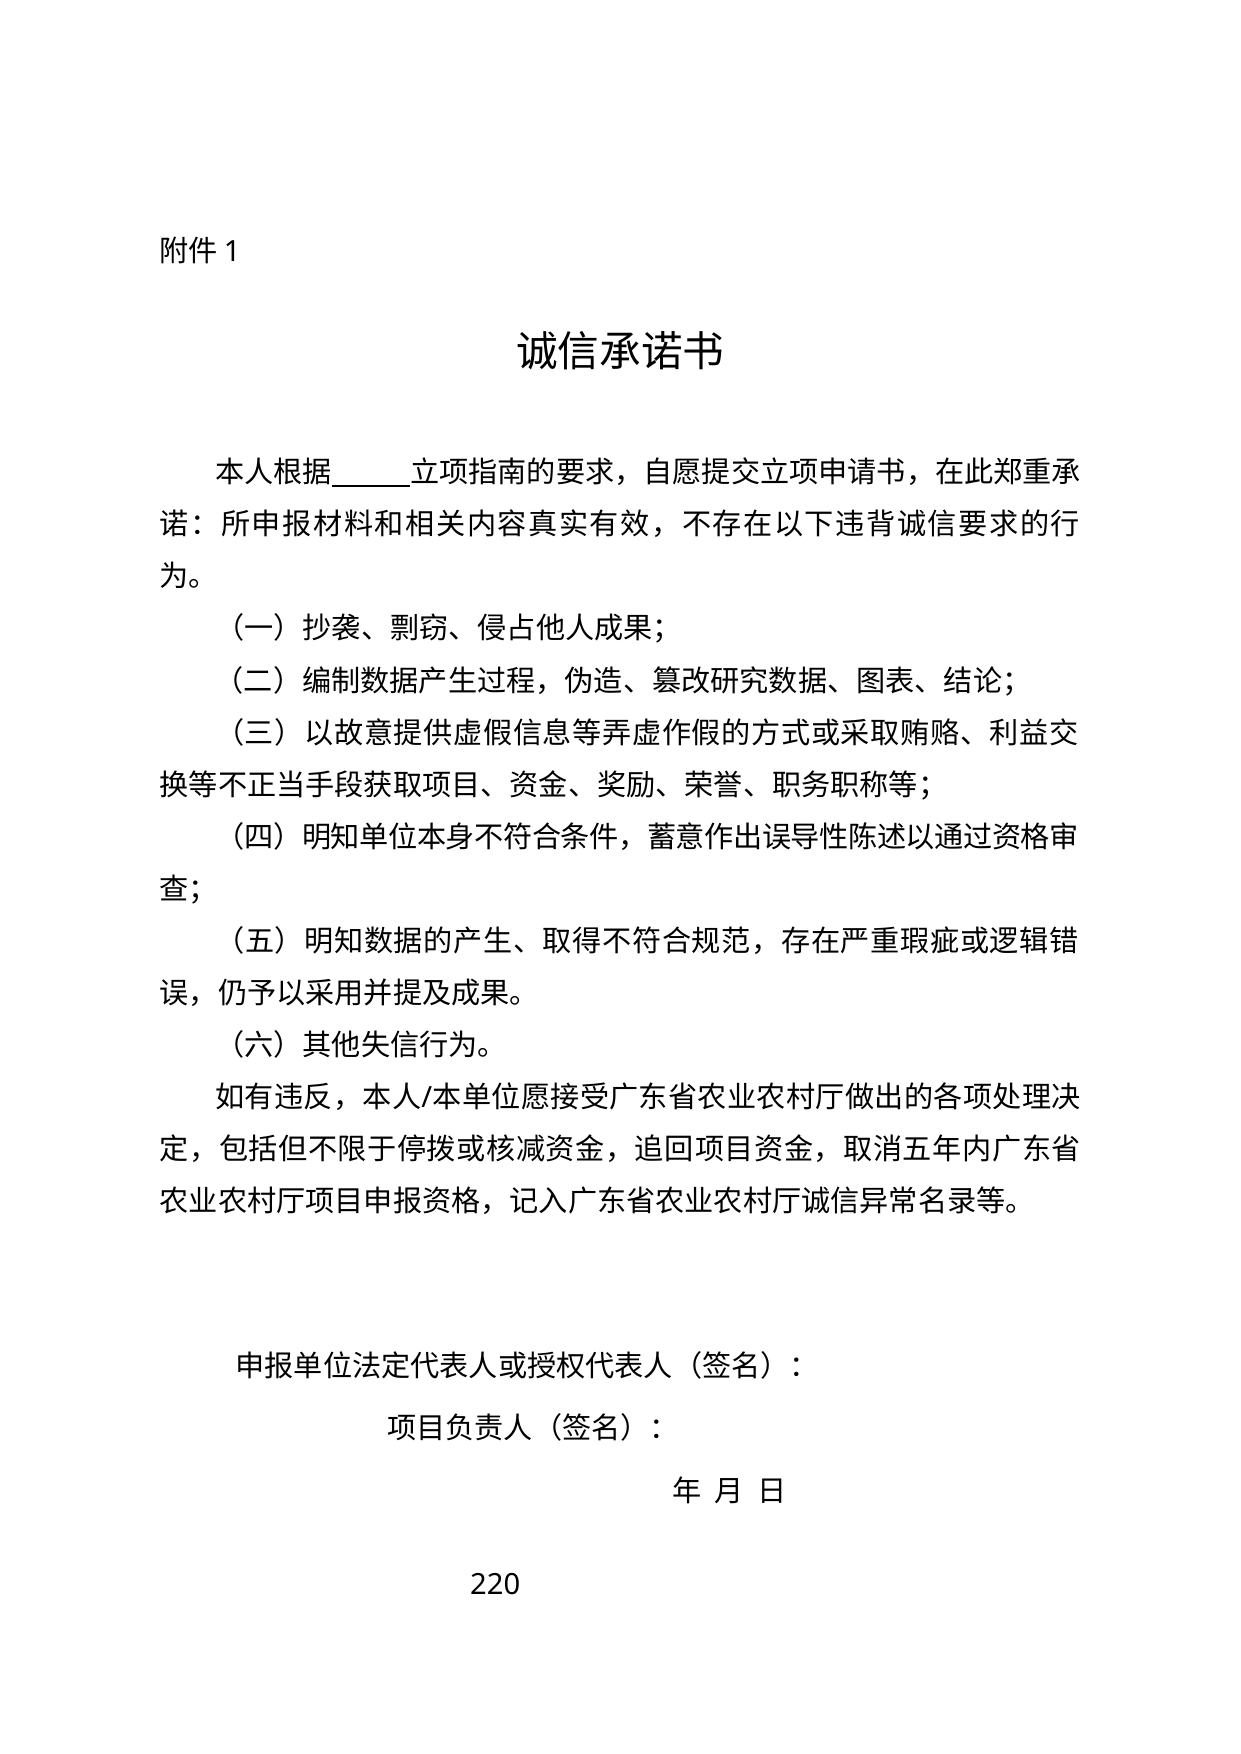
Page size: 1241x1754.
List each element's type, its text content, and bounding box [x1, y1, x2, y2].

text 附件1 [159, 220, 1081, 272]
text （一）抄袭、剽窃、侵占他人成果； [159, 597, 1081, 649]
text 申报单位法定代表人或授权代表人（签名）： [159, 1326, 1081, 1389]
text （六）其他失信行为。 [159, 1014, 1081, 1066]
text 如有违反，本人/本单位愿接受广东省农业农村厅做出的各项处理决定，包括但不限于停拨或核减资金，追回项目资金，取消五年内广东省农业农村厅项目申报资格，记入广东省农业农村厅诚信异常名录等。 [159, 1066, 1081, 1222]
text 诚信承诺书 [159, 324, 1081, 376]
text （三）以故意提供虚假信息等弄虚作假的方式或采取贿赂、利益交换等不正当手段获取项目、资金、奖励、荣誉、职务职称等； [159, 701, 1081, 806]
text 项目负责人（签名）： [159, 1389, 1081, 1451]
text （四）明知单位本身不符合条件，蓄意作出误导性陈述以通过资格审查； [159, 806, 1081, 910]
text （五）明知数据的产生、取得不符合规范，存在严重瑕疵或逻辑错误，仍予以采用并提及成果。 [159, 910, 1081, 1014]
text 年 月 日 [159, 1451, 1081, 1514]
text （二）编制数据产生过程，伪造、篡改研究数据、图表、结论； [159, 649, 1081, 701]
text 本人根据 立项指南的要求，自愿提交立项申请书，在此郑重承诺：所申报材料和相关内容真实有效，不存在以下违背诚信要求的行为。 [159, 441, 1081, 597]
